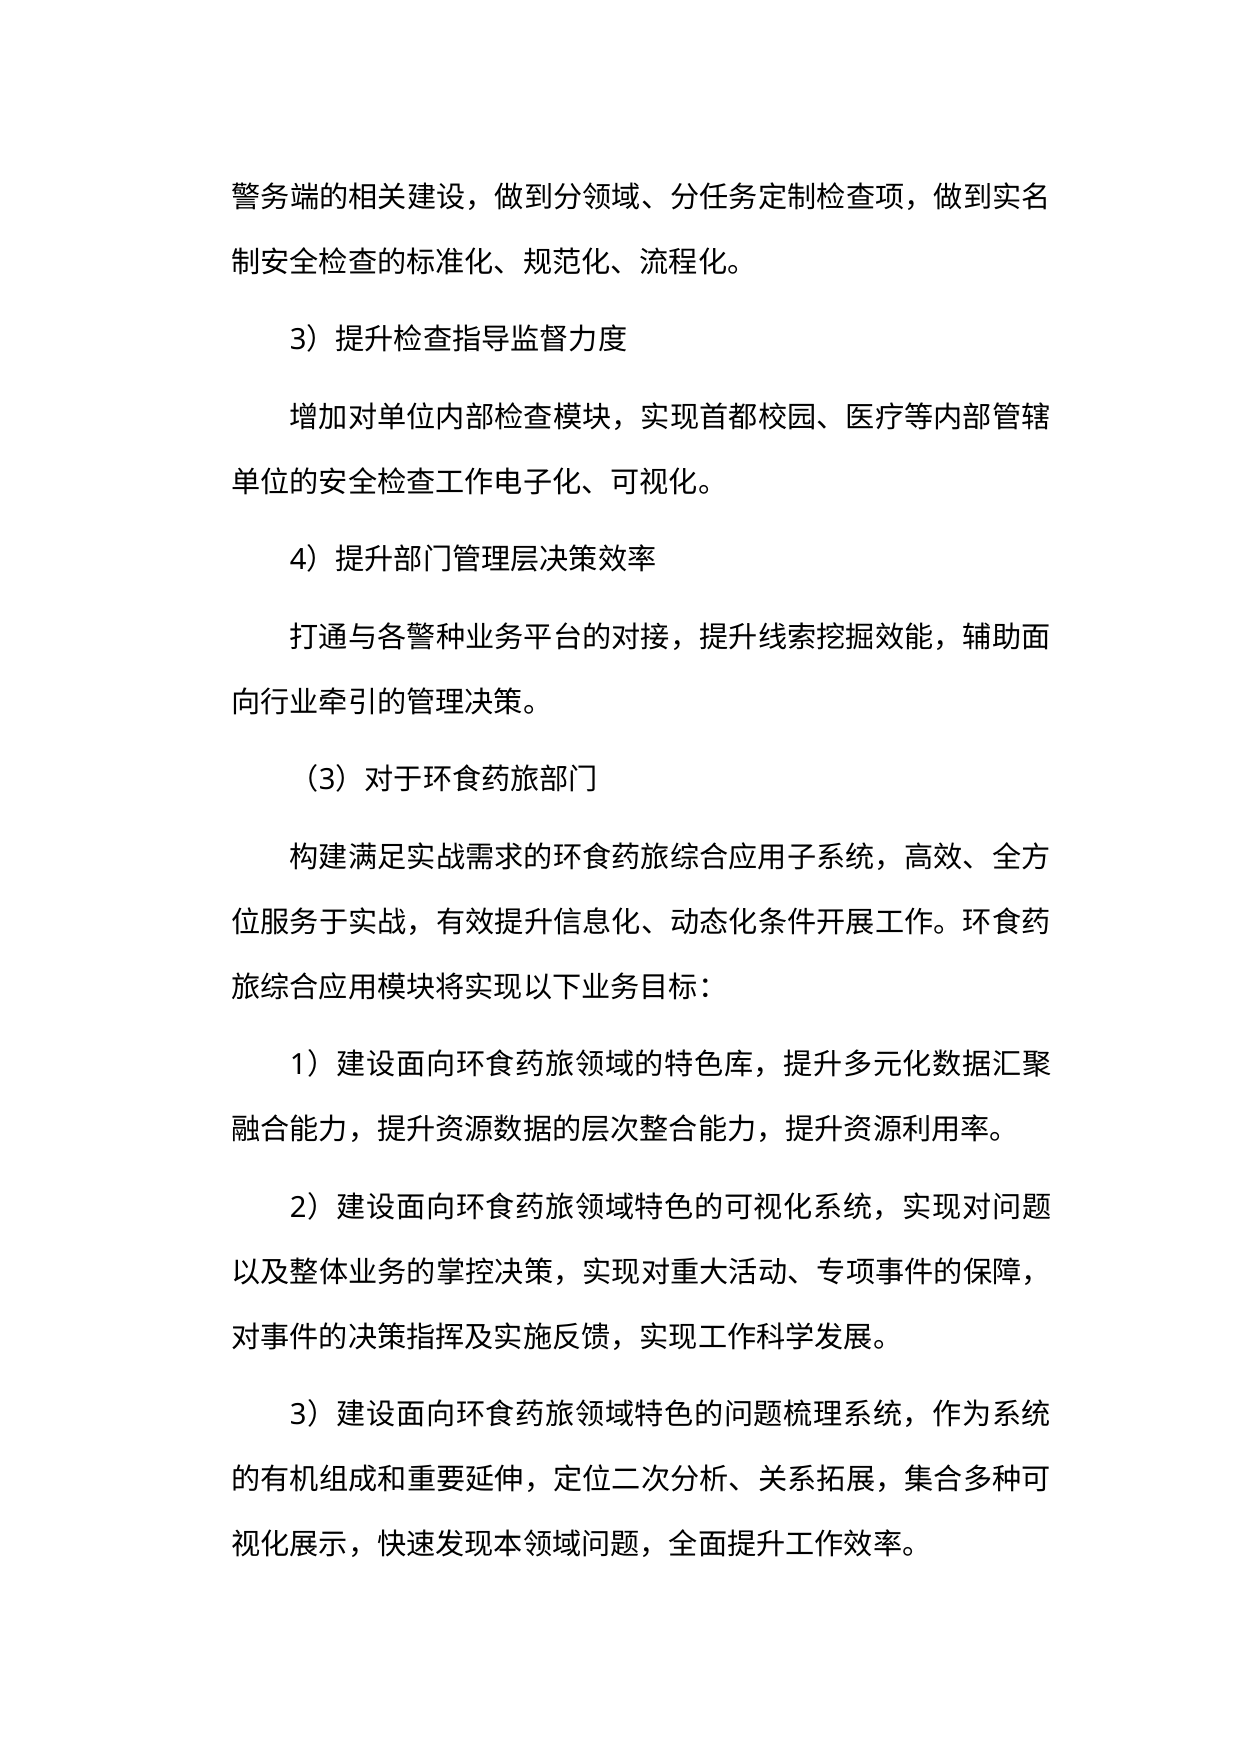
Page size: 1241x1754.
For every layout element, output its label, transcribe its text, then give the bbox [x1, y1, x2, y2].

text 构建满足实战需求的环食药旅综合应用子系统，高效、全方位服务于实战，有效提升信息化、动态化条件开展工作。环食药旅综合应用模块将实现以下业务目标： [231, 822, 1053, 1017]
text （3）对于环食药旅部门 [231, 744, 1053, 809]
text 3）提升检查指导监督力度 [231, 304, 1053, 369]
text 打通与各警种业务平台的对接，提升线索挖掘效能，辅助面向行业牵引的管理决策。 [231, 602, 1053, 732]
text 增加对单位内部检查模块，实现首都校园、医疗等内部管辖单位的安全检查工作电子化、可视化。 [231, 382, 1053, 512]
text 2）建设面向环食药旅领域特色的可视化系统，实现对问题以及整体业务的掌控决策，实现对重大活动、专项事件的保障，对事件的决策指挥及实施反馈，实现工作科学发展。 [231, 1172, 1053, 1367]
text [231, 162, 1053, 292]
text 4）提升部门管理层决策效率 [231, 524, 1053, 589]
text 1）建设面向环食药旅领域的特色库，提升多元化数据汇聚融合能力，提升资源数据的层次整合能力，提升资源利用率。 [231, 1029, 1053, 1159]
text 3）建设面向环食药旅领域特色的问题梳理系统，作为系统的有机组成和重要延伸，定位二次分析、关系拓展，集合多种可视化展示，快速发现本领域问题，全面提升工作效率。 [231, 1379, 1053, 1574]
